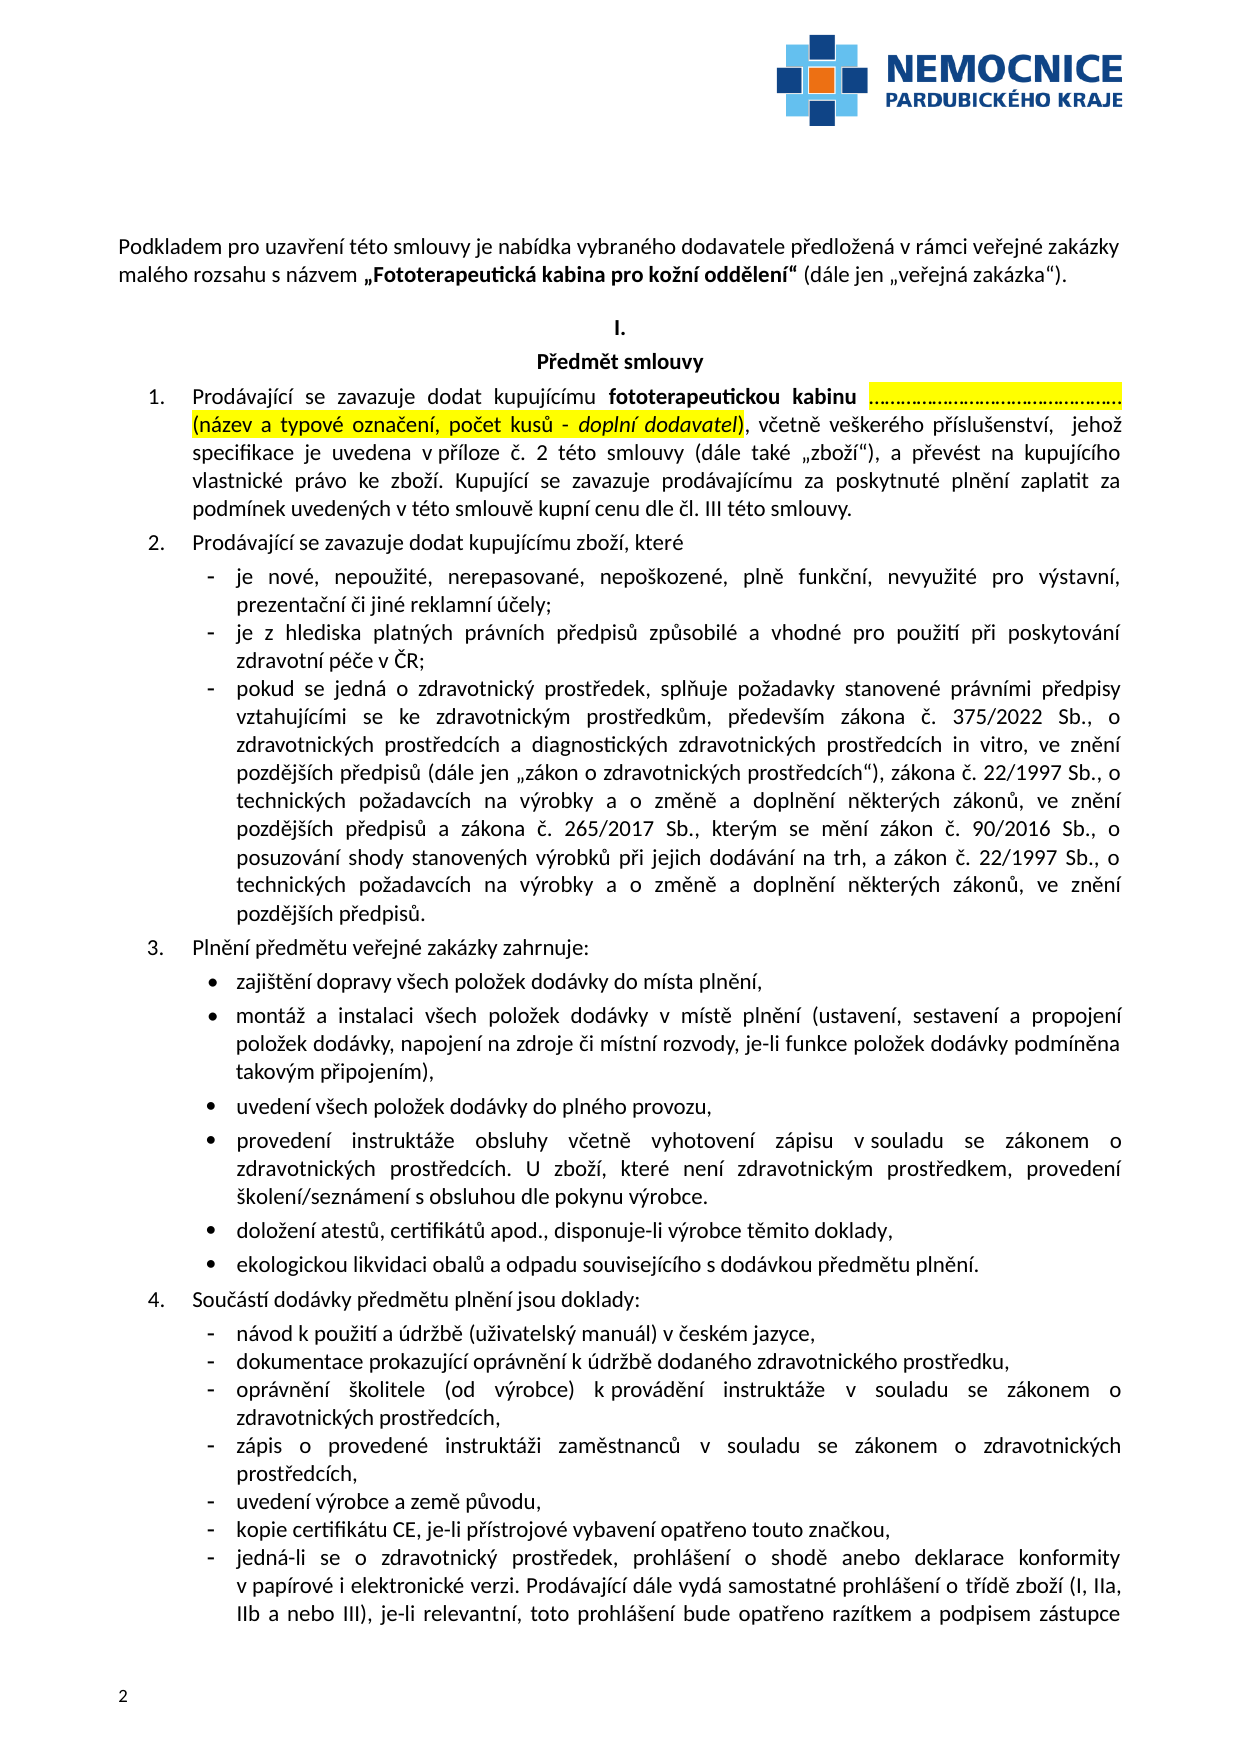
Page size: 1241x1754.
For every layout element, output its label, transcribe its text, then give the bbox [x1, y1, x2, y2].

list uvedení všech položek dodávky do plného provozu, [207, 1092, 1122, 1120]
list Prodávající se zavazuje dodat kupujícímu zboží, které [148, 528, 1122, 556]
picture [775, 33, 1123, 127]
list zápis o provedené instruktáži zaměstnanců v souladu se zákonem o zdravotnických prostředcích, [207, 1431, 1122, 1487]
text Předmět smlouvy [118, 347, 1122, 376]
list pokud se jedná o zdravotnický prostředek, splňuje požadavky stanovené právními předpisy vztahujícími se ke zdravotnickým prostředkům, především zákona č. 375/2022 Sb., o zdravotnických prostředcích a diagnostických zdravotnických prostředcích in vitro, ve znění pozdějších předpisů (dále jen „zákon o zdravotnických prostředcích“), zákona č. 22/1997 Sb., o technických požadavcích na výrobky a o změně a doplnění některých zákonů, ve znění pozdějších předpisů a zákona č. 265/2017 Sb., kterým se mění zákon č. 90/2016 Sb., o posuzování shody stanovených výrobků při jejich dodávání na trh, a zákon č. 22/1997 Sb., o technických požadavcích na výrobky a o změně a doplnění některých zákonů, ve znění pozdějších předpisů. [207, 674, 1122, 927]
list provedení instruktáže obsluhy včetně vyhotovení zápisu v souladu se zákonem o zdravotnických prostředcích. U zboží, které není zdravotnickým prostředkem, provedení školení/seznámení s obsluhou dle pokynu výrobce. [207, 1126, 1122, 1210]
list Součástí dodávky předmětu plnění jsou doklady: [148, 1285, 1122, 1313]
list je nové, nepoužité, nerepasované, nepoškozené, plně funkční, nevyužité pro výstavní, prezentační či jiné reklamní účely; [207, 562, 1122, 618]
list oprávnění školitele (od výrobce) k provádění instruktáže v souladu se zákonem o zdravotnických prostředcích, [207, 1375, 1122, 1431]
text • montáž a instalaci všech položek dodávky v místě plnění (ustavení, sestavení a propojení položek dodávky, napojení na zdroje či místní rozvody, je-li funkce položek dodávky podmíněna takovým připojením), [207, 1001, 1122, 1086]
list doložení atestů, certifikátů apod., disponuje-li výrobce těmito doklady, [207, 1216, 1122, 1244]
text Podkladem pro uzavření této smlouvy je nabídka vybraného dodavatele předložená v rámci veřejné zakázky malého rozsahu s názvem „Fototerapeutická kabina pro kožní oddělení“ (dále jen „veřejná zakázka“). [118, 232, 1122, 288]
list kopie certifikátu CE, je-li přístrojové vybavení opatřeno touto značkou, [207, 1515, 1122, 1543]
list návod k použití a údržbě (uživatelský manuál) v českém jazyce, [207, 1319, 1122, 1347]
text • zajištění dopravy všech položek dodávky do místa plnění, [118, 967, 1122, 995]
list Prodávající se zavazuje dodat kupujícímu fototerapeutickou kabinu ………………………………………… (název a typové označení, počet kusů - doplní dodavatel), včetně veškerého příslušenství, jehož specifikace je uvedena v příloze č. 2 této smlouvy (dále také „zboží“), a převést na kupujícího vlastnické právo ke zboží. Kupující se zavazuje prodávajícímu za poskytnuté plnění zaplatit za podmínek uvedených v této smlouvě kupní cenu dle čl. III této smlouvy. [148, 382, 1122, 522]
list uvedení výrobce a země původu, [207, 1487, 1122, 1515]
list Plnění předmětu veřejné zakázky zahrnuje: [147, 933, 1122, 961]
list ekologickou likvidaci obalů a odpadu souvisejícího s dodávkou předmětu plnění. [207, 1251, 1122, 1279]
list je z hlediska platných právních předpisů způsobilé a vhodné pro použití při poskytování zdravotní péče v ČR; [207, 618, 1122, 674]
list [207, 1543, 1122, 1627]
text I. [118, 313, 1122, 341]
list dokumentace prokazující oprávnění k údržbě dodaného zdravotnického prostředku, [207, 1347, 1122, 1375]
